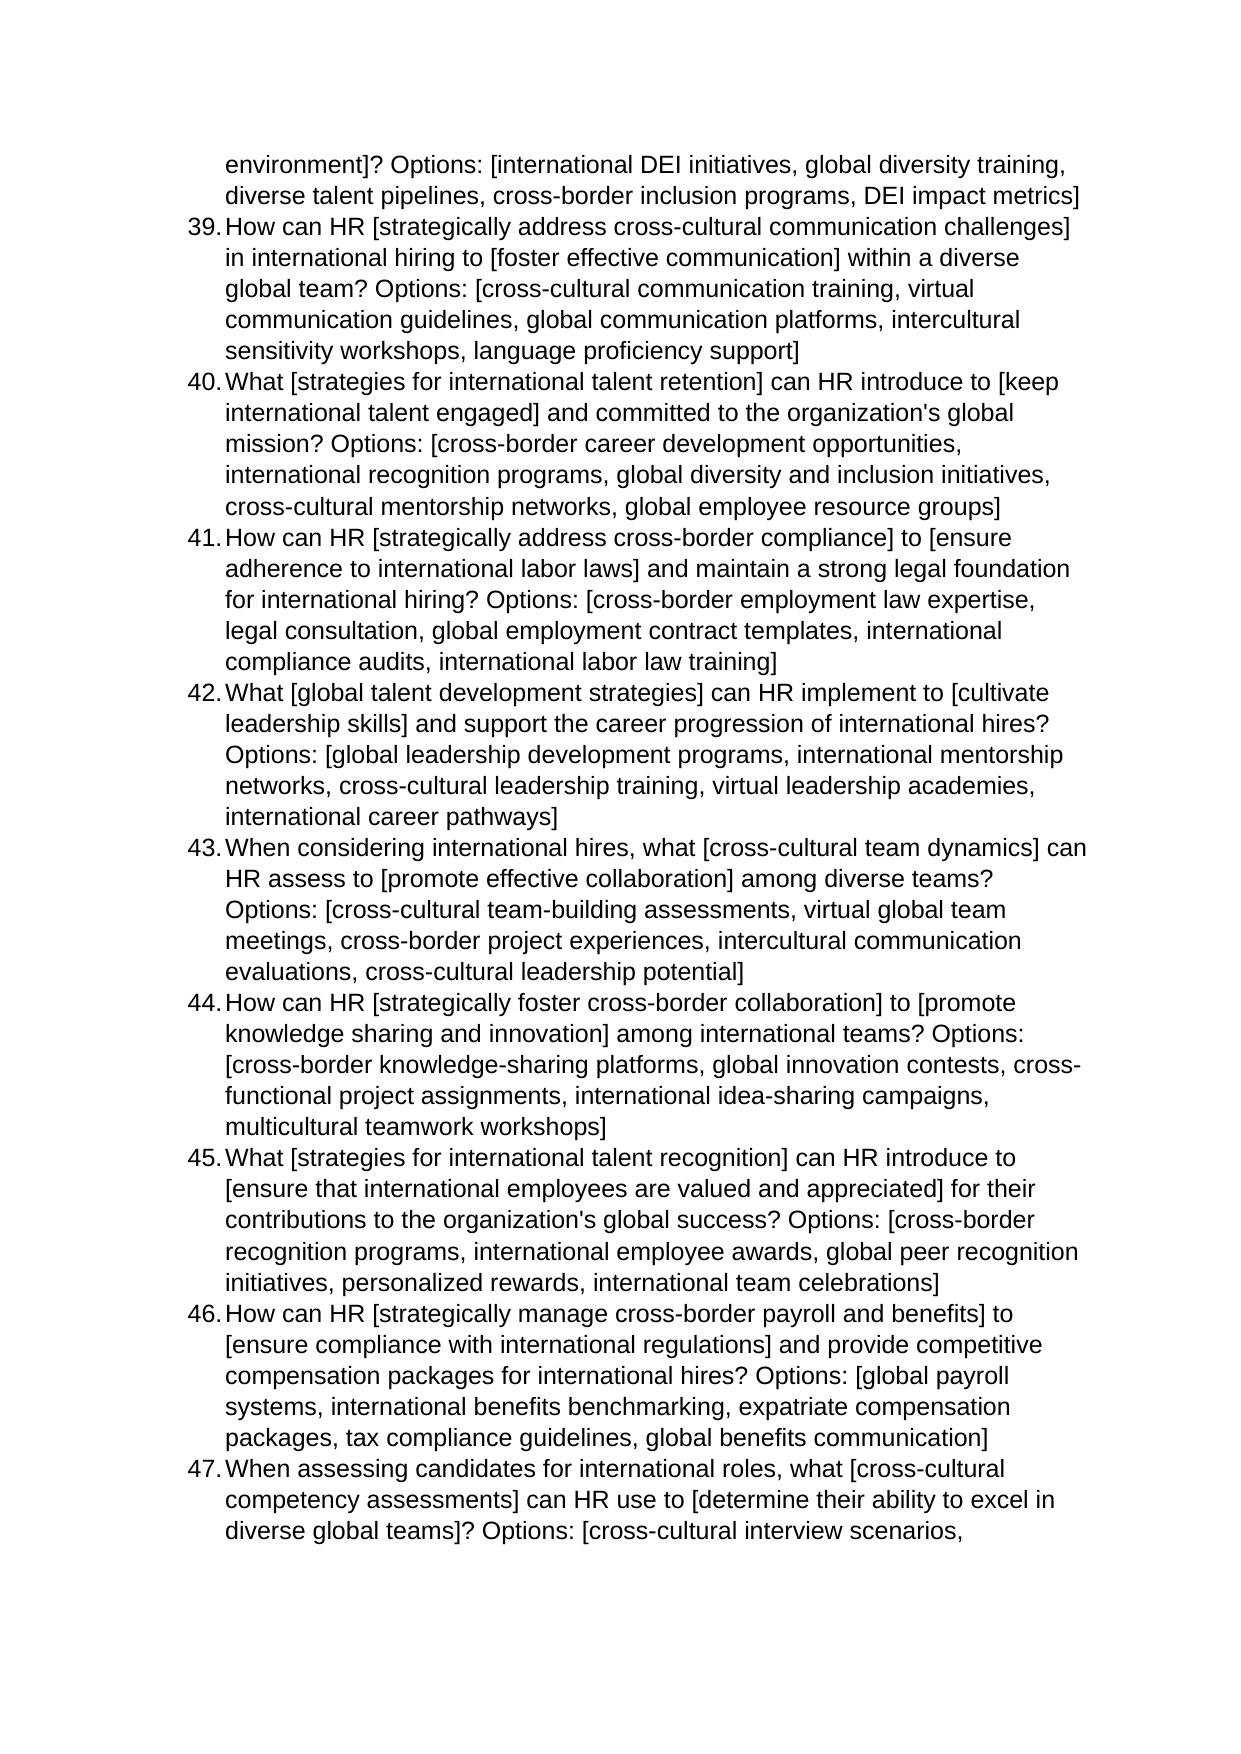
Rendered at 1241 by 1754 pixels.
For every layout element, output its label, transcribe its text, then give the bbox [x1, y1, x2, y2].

list How can HR [strategically foster cross-border collaboration] to [promote knowledge sharing and innovation] among international teams? Options: [cross-border knowledge-sharing platforms, global innovation contests, cross-functional project assignments, international idea-sharing campaigns, multicultural teamwork workshops] [187, 988, 1090, 1141]
list How can HR [strategically manage cross-border payroll and benefits] to [ensure compliance with international regulations] and provide competitive compensation packages for international hires? Options: [global payroll systems, international benefits benchmarking, expatriate compensation packages, tax compliance guidelines, global benefits communication] [187, 1298, 1090, 1451]
list When considering international hires, what [cross-cultural team dynamics] can HR assess to [promote effective collaboration] among diverse teams? Options: [cross-cultural team-building assessments, virtual global team meetings, cross-border project experiences, intercultural communication evaluations, cross-cultural leadership potential] [187, 833, 1090, 986]
list How can HR [strategically address cross-cultural communication challenges] in international hiring to [foster effective communication] within a diverse global team? Options: [cross-cultural communication training, virtual communication guidelines, global communication platforms, intercultural sensitivity workshops, language proficiency support] [187, 212, 1090, 365]
list What [strategies for international talent retention] can HR introduce to [keep international talent engaged] and committed to the organization's global mission? Options: [cross-border career development opportunities, international recognition programs, global diversity and inclusion initiatives, cross-cultural mentorship networks, global employee resource groups] [187, 367, 1090, 520]
list What [global talent development strategies] can HR implement to [cultivate leadership skills] and support the career progression of international hires? Options: [global leadership development programs, international mentorship networks, cross-cultural leadership training, virtual leadership academies, international career pathways] [187, 678, 1090, 831]
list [187, 150, 1090, 210]
list What [strategies for international talent recognition] can HR introduce to [ensure that international employees are valued and appreciated] for their contributions to the organization's global success? Options: [cross-border recognition programs, international employee awards, global peer recognition initiatives, personalized rewards, international team celebrations] [187, 1143, 1090, 1296]
list How can HR [strategically address cross-border compliance] to [ensure adherence to international labor laws] and maintain a strong legal foundation for international hiring? Options: [cross-border employment law expertise, legal consultation, global employment contract templates, international compliance audits, international labor law training] [187, 522, 1090, 675]
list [187, 1454, 1090, 1544]
